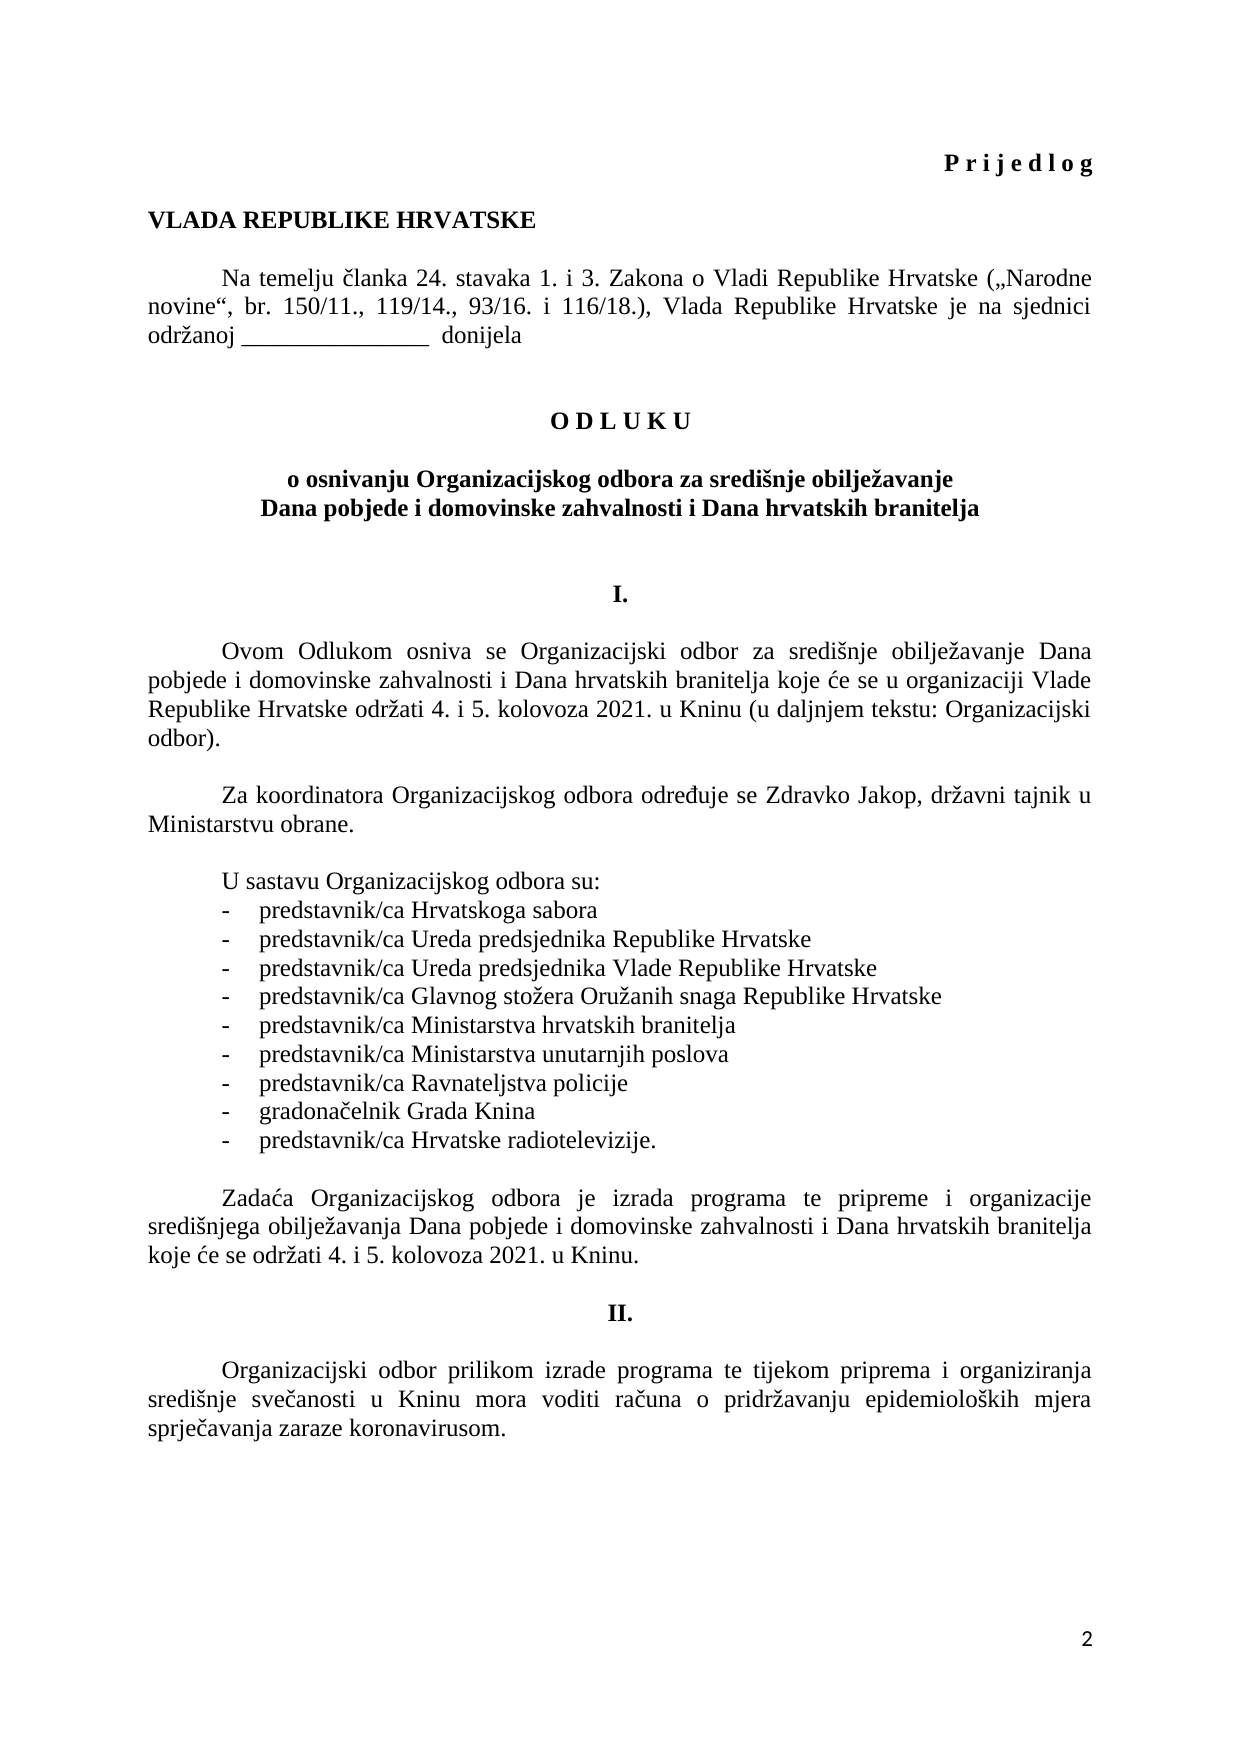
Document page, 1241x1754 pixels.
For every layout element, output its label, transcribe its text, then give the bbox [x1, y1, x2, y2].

list gradonačelnik Grada Knina [221, 1096, 1092, 1125]
list predstavnik/ca Ureda predsjednika Republike Hrvatske [221, 924, 1092, 953]
text Ovom Odlukom osniva se Organizacijski odbor za središnje obilježavanje Dana pobjede i domovinske zahvalnosti i Dana hrvatskih branitelja koje će se u organizaciji Vlade Republike Hrvatske održati 4. i 5. kolovoza 2021. u Kninu (u daljnjem tekstu: Organizacijski odbor). [148, 636, 1092, 751]
text Organizacijski odbor prilikom izrade programa te tijekom priprema i organiziranja središnje svečanosti u Kninu mora voditi računa o pridržavanju epidemioloških mjera sprječavanja zaraze koronavirusom. [148, 1355, 1092, 1441]
text VLADA REPUBLIKE HRVATSKE [148, 205, 1092, 234]
list predstavnik/ca Ravnateljstva policije [221, 1068, 1092, 1096]
text Zadaća Organizacijskog odbora je izrada programa te pripreme i organizacije središnjega obilježavanja Dana pobjede i domovinske zahvalnosti i Dana hrvatskih branitelja koje će se održati 4. i 5. kolovoza 2021. u Kninu. [148, 1183, 1092, 1269]
text I. [148, 579, 1092, 608]
text P r i j e d l o g [148, 148, 1092, 176]
list predstavnik/ca Hrvatske radiotelevizije. [221, 1125, 1092, 1154]
list predstavnik/ca Hrvatskoga sabora [221, 895, 1092, 924]
text o osnivanju Organizacijskog odbora za središnje obilježavanje [148, 464, 1092, 493]
list predstavnik/ca Ureda predsjednika Vlade Republike Hrvatske [221, 953, 1092, 981]
text O D L U K U [148, 406, 1092, 435]
list predstavnik/ca Ministarstva hrvatskih branitelja [221, 1010, 1092, 1039]
text Na temelju članka 24. stavaka 1. i 3. Zakona o Vladi Republike Hrvatske („Narodne novine“, br. 150/11., 119/14., 93/16. i 116/18.), Vlada Republike Hrvatske je na sjednici održanoj _______________ donijela [148, 263, 1092, 349]
list predstavnik/ca Glavnog stožera Oružanih snaga Republike Hrvatske [221, 981, 1092, 1010]
list predstavnik/ca Ministarstva unutarnjih poslova [221, 1039, 1092, 1068]
text U sastavu Organizacijskog odbora su: [148, 866, 1092, 895]
text II. [148, 1298, 1092, 1326]
text Za koordinatora Organizacijskog odbora određuje se Zdravko Jakop, državni tajnik u Ministarstvu obrane. [148, 780, 1092, 838]
text Dana pobjede i domovinske zahvalnosti i Dana hrvatskih branitelja [148, 493, 1092, 521]
